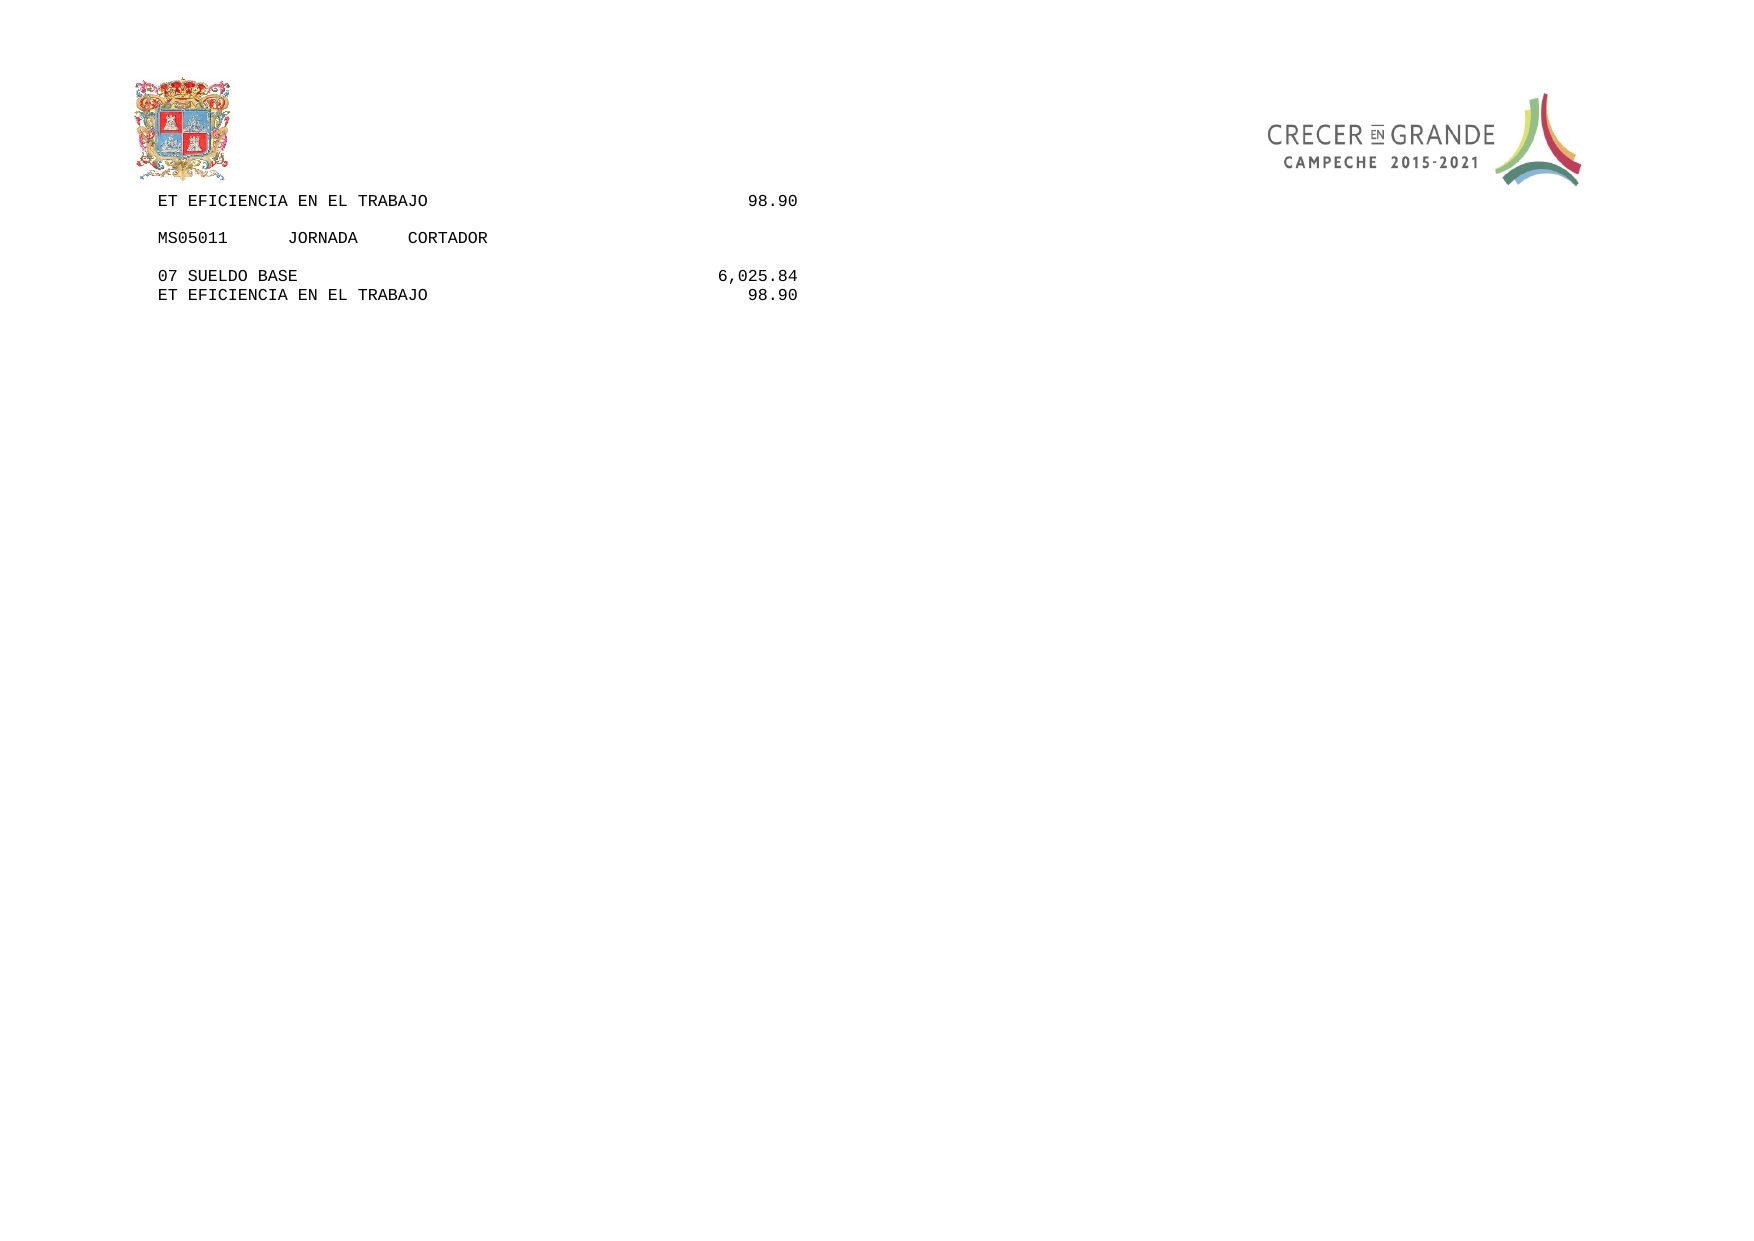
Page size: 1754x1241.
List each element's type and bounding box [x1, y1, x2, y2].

picture [1262, 87, 1586, 190]
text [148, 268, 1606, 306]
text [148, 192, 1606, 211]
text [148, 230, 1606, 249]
picture [133, 77, 231, 181]
